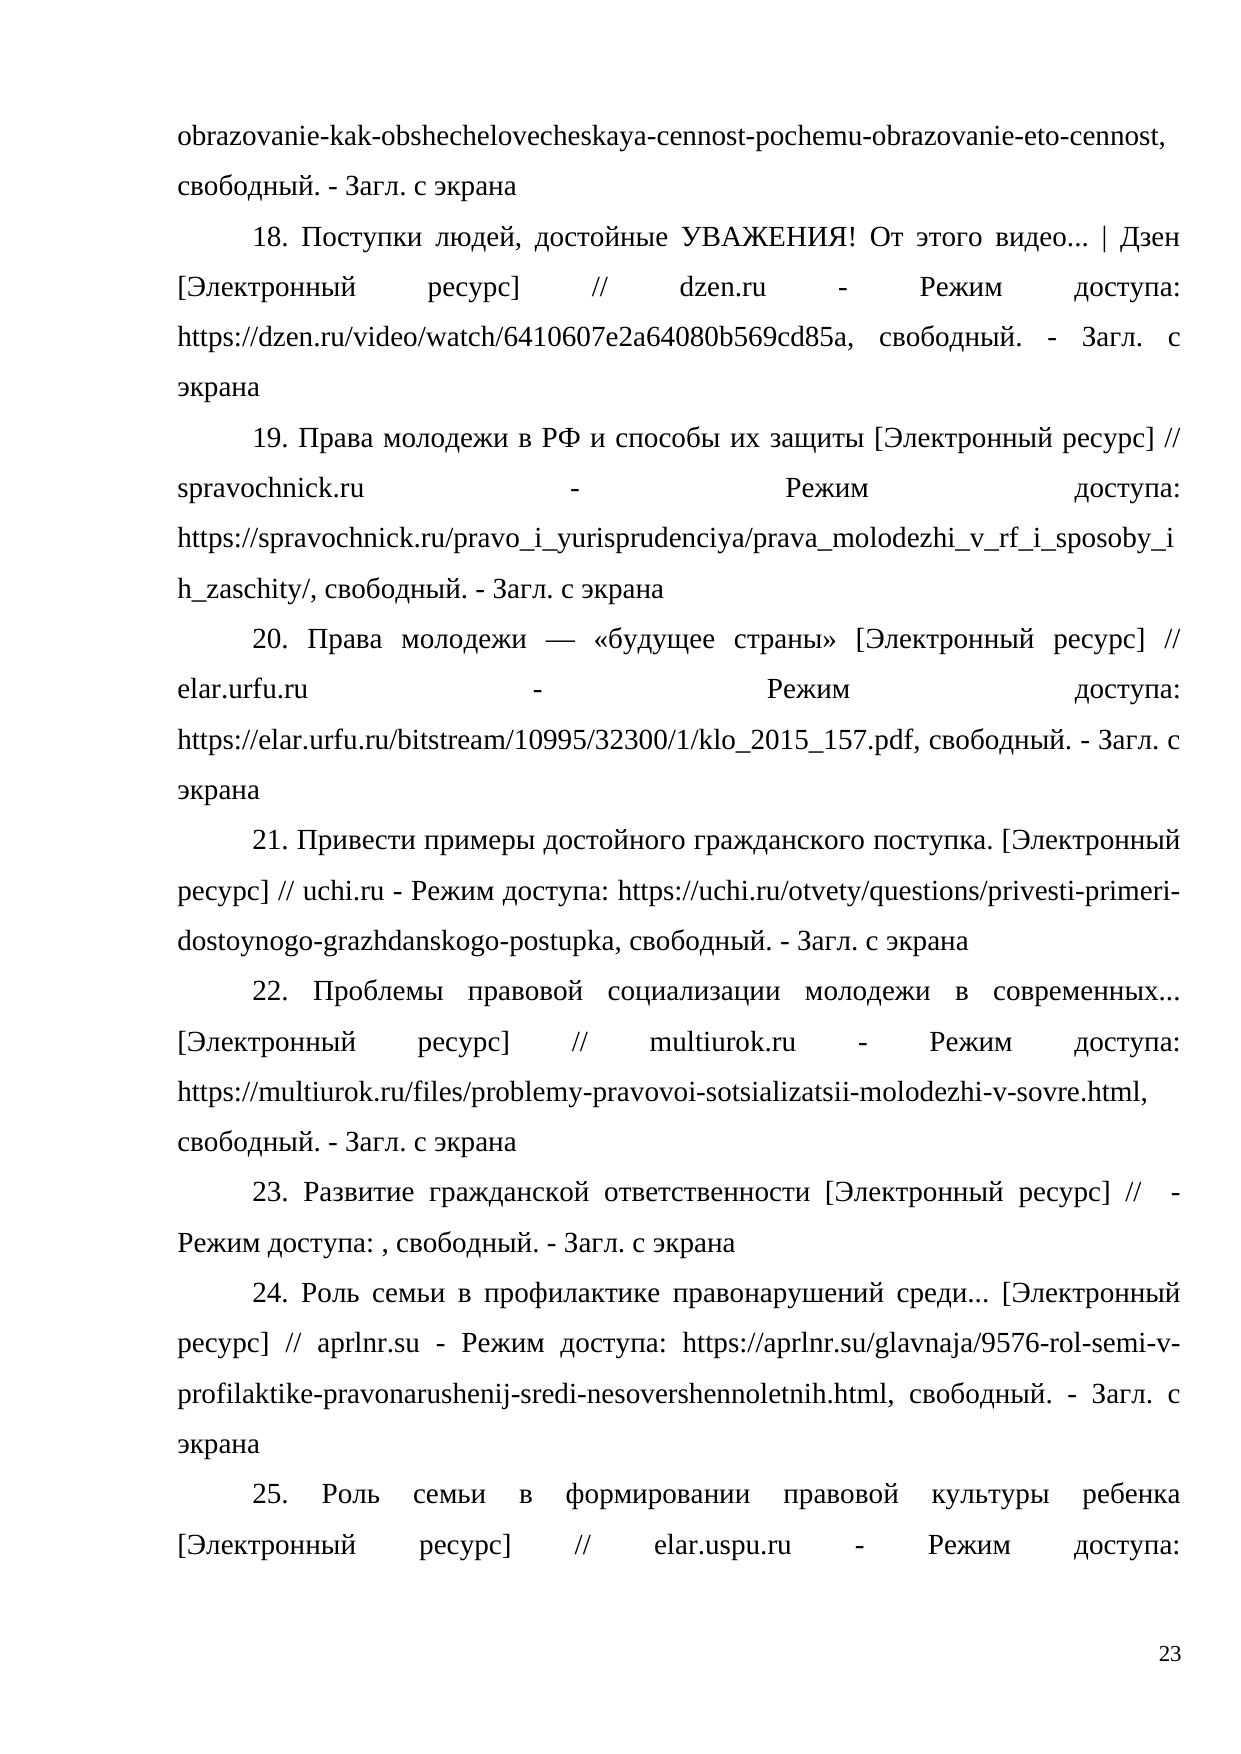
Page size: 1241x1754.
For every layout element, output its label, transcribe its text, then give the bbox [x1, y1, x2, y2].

text 22. Проблемы правовой социализации молодежи в современных... [Электронный ресурс] // multiurok.ru - Режим доступа: https://multiurok.ru/files/problemy-pravovoi-sotsializatsii-molodezhi-v-sovre.html, свободный. - Загл. с экрана [177, 973, 1181, 1158]
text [177, 1476, 1181, 1560]
text 20. Права молодежи — «будущее страны» [Электронный ресурс] // elar.urfu.ru - Режим доступа: https://elar.urfu.ru/bitstream/10995/32300/1/klo_2015_157.pdf, свободный. - Загл. с экрана [177, 621, 1181, 806]
text 23. Развитие гражданской ответственности [Электронный ресурс] // - Режим доступа: , свободный. - Загл. с экрана [177, 1174, 1181, 1258]
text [177, 118, 1181, 202]
text 19. Права молодежи в РФ и способы их защиты [Электронный ресурс] // spravochnick.ru - Режим доступа: https://spravochnick.ru/pravo_i_yurisprudenciya/prava_molodezhi_v_rf_i_sposoby_ih_zaschity/, свободный. - Загл. с экрана [177, 420, 1181, 604]
text 18. Поступки людей, достойные УВАЖЕНИЯ! От этого видео... | Дзен [Электронный ресурс] // dzen.ru - Режим доступа: https://dzen.ru/video/watch/6410607e2a64080b569cd85a, свободный. - Загл. с экрана [177, 219, 1181, 403]
text 24. Роль семьи в профилактике правонарушений среди... [Электронный ресурс] // aprlnr.su - Режим доступа: https://aprlnr.su/glavnaja/9576-rol-semi-v-profilaktike-pravonarushenij-sredi-nesovershennoletnih.html, свободный. - Загл. с экрана [177, 1275, 1181, 1460]
text 21. Привести примеры достойного гражданского поступка. [Электронный ресурс] // uchi.ru - Режим доступа: https://uchi.ru/otvety/questions/privesti-primeri-dostoynogo-grazhdanskogo-postupka, свободный. - Загл. с экрана [177, 822, 1181, 957]
